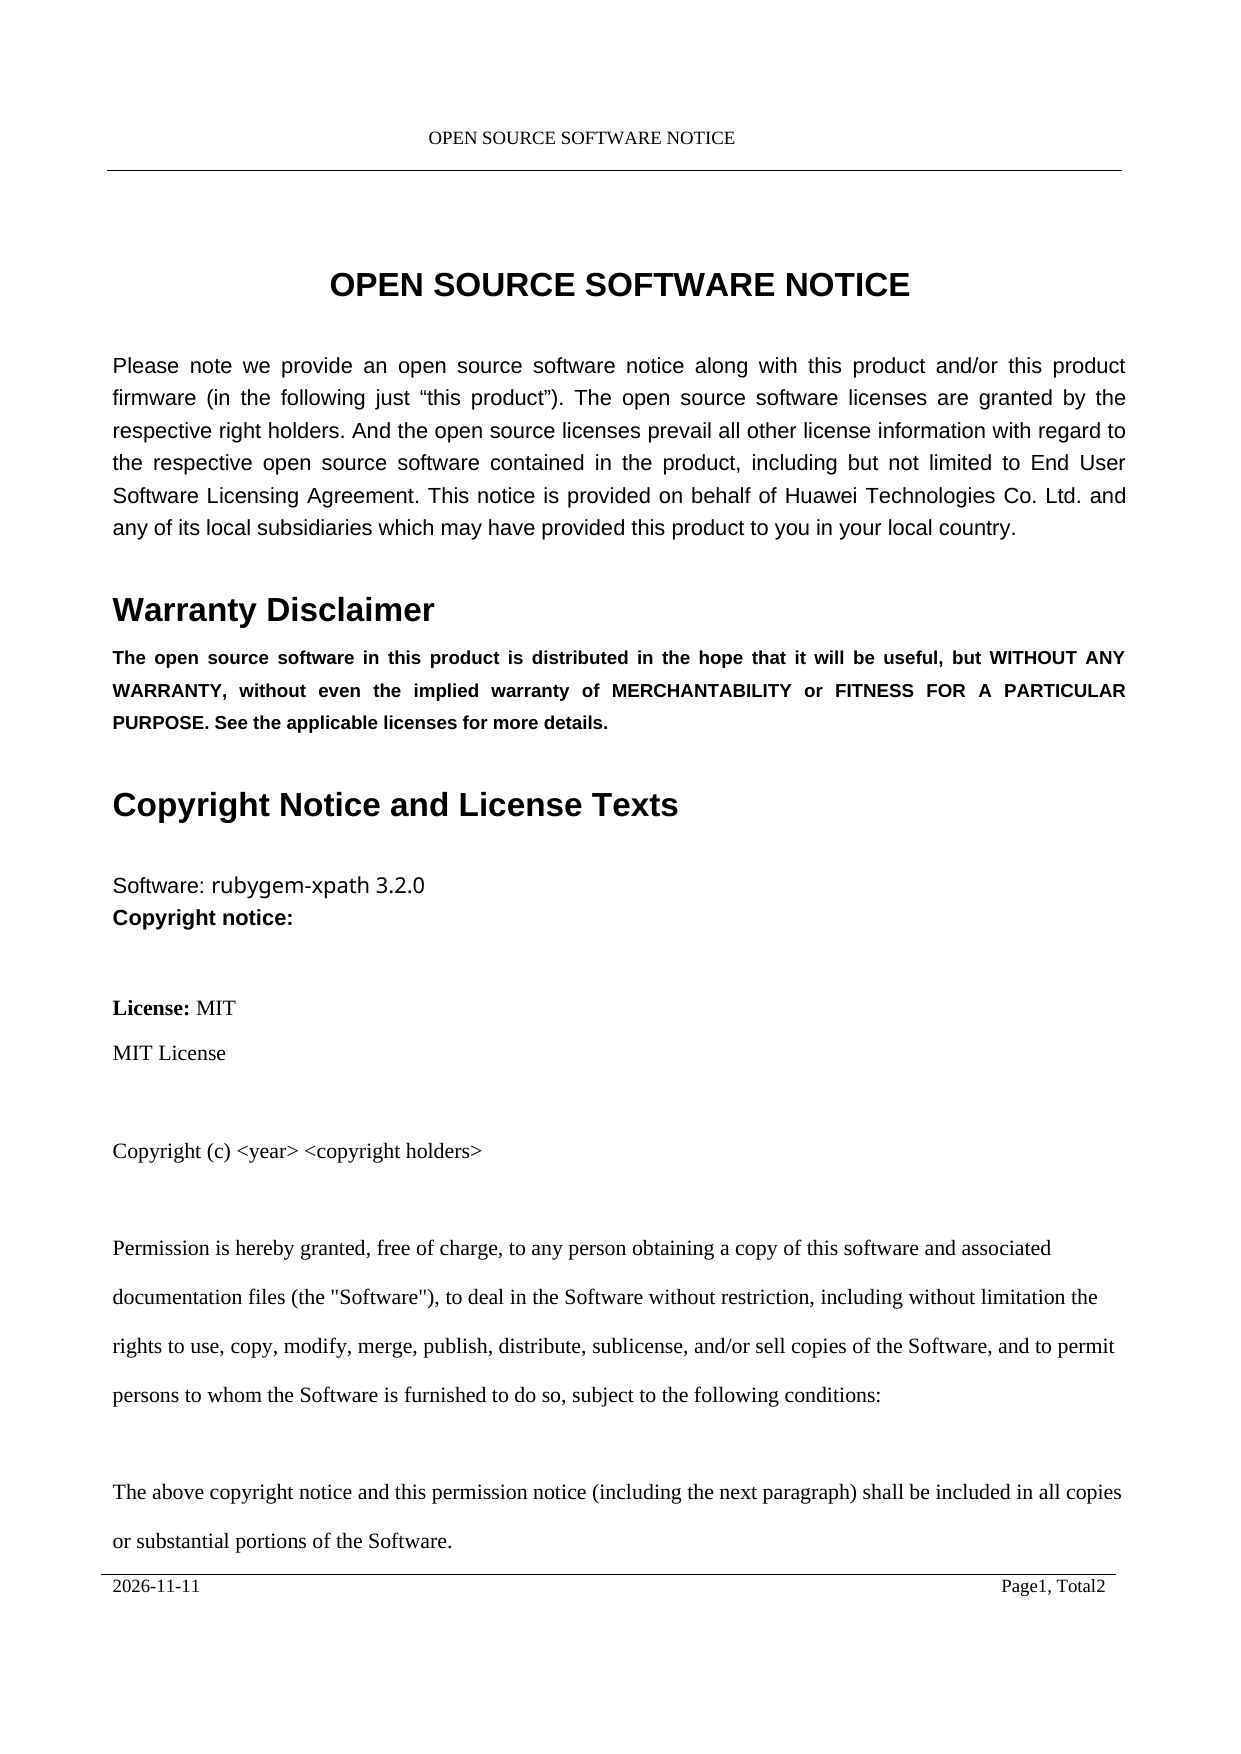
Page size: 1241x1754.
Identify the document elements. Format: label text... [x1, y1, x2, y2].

text Copyright Notice and License Texts [112, 771, 1128, 836]
text The open source software in this product is distributed in the hope that it will be useful, but WITHOUT ANY WARRANTY, without even the implied warranty of MERCHANTABILITY or FITNESS FOR A PARTICULAR PURPOSE. See the applicable licenses for more details. [112, 641, 1128, 739]
text OPEN SOURCE SOFTWARE NOTICE [112, 251, 1128, 316]
text Warranty Disclaimer [112, 576, 1128, 641]
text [112, 1037, 1128, 1557]
text License: MIT [112, 992, 1128, 1024]
text Software: rubygem-xpath 3.2.0 [112, 869, 1128, 901]
text Please note we provide an open source software notice along with this product and/or this product firmware (in the following just “this product”). The open source software licenses are granted by the respective right holders. And the open source licenses prevail all other license information with regard to the respective open source software contained in the product, including but not limited to End User Software Licensing Agreement. This notice is provided on behalf of Huawei Technologies Co. Ltd. and any of its local subsidiaries which may have provided this product to you in your local country. [112, 349, 1128, 544]
text Copyright notice: [112, 901, 1128, 934]
